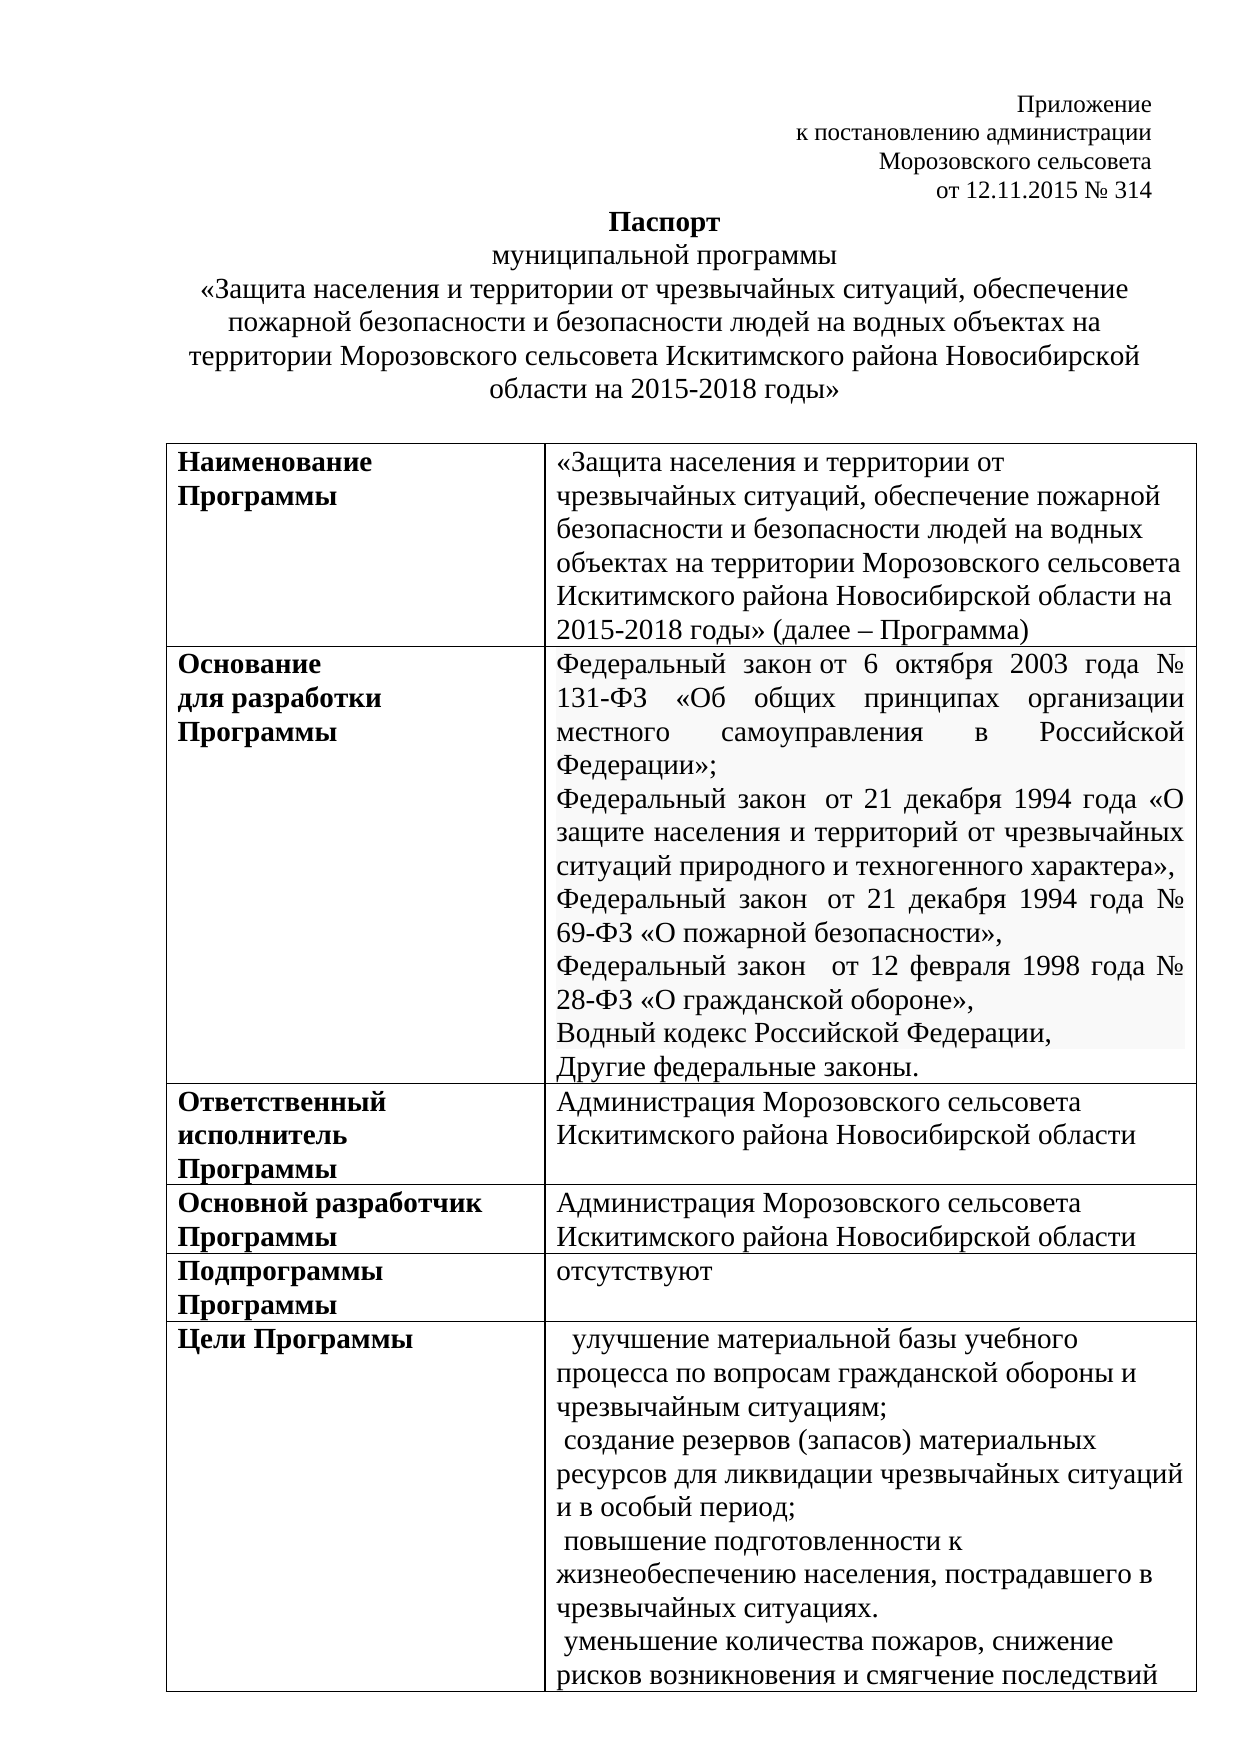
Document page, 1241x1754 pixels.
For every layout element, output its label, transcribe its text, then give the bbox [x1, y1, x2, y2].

table_header Наименование Программы [167, 444, 544, 646]
table_cell Основной разработчик Программы [167, 1185, 544, 1252]
table_cell Федеральный закон от 6 октября 2003 года № 131-ФЗ «Об общих принципах организации местного самоуправления в Российской Федерации»; Федеральный закон от 21 декабря 1994 года «О защите населения и территорий от чрезвычайных ситуаций природного и техногенного характера», Федеральный закон от 21 декабря 1994 года № 69-ФЗ «О пожарной безопасности», Федеральный закон от 12 февраля 1998 года № 28-ФЗ «О гражданской обороне», Водный кодекс Российской Федерации, Другие федеральные законы. [546, 647, 1196, 1083]
text муниципальной программы [177, 237, 1152, 271]
table_header «Защита населения и территории от чрезвычайных ситуаций, обеспечение пожарной безопасности и безопасности людей на водных объектах на территории Морозовского сельсовета Искитимского района Новосибирской области на 2015-2018 годы» (далее – Программа) [546, 444, 1196, 646]
table_cell отсутствуют [546, 1254, 1196, 1321]
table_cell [546, 1322, 1196, 1691]
text к постановлению администрации [177, 117, 1152, 146]
text «Защита населения и территории от чрезвычайных ситуаций, обеспечение пожарной безопасности и безопасности людей на водных объектах на территории Морозовского сельсовета Искитимского района Новосибирской области на 2015-2018 годы» [177, 271, 1152, 405]
table_cell Подпрограммы Программы [167, 1254, 544, 1321]
table_cell Администрация Морозовского сельсовета Искитимского района Новосибирской области [546, 1084, 1196, 1184]
text Паспорт [177, 204, 1152, 237]
table_cell Цели Программы [167, 1322, 544, 1691]
table_cell Ответственный исполнитель Программы [167, 1084, 544, 1184]
table_cell Администрация Морозовского сельсовета Искитимского района Новосибирской области [546, 1185, 1196, 1252]
text Приложение [177, 89, 1152, 117]
table_cell Основание для разработки Программы [167, 647, 544, 1083]
text от 12.11.2015 № 314 [177, 175, 1152, 204]
text Морозовского сельсовета [177, 146, 1152, 175]
